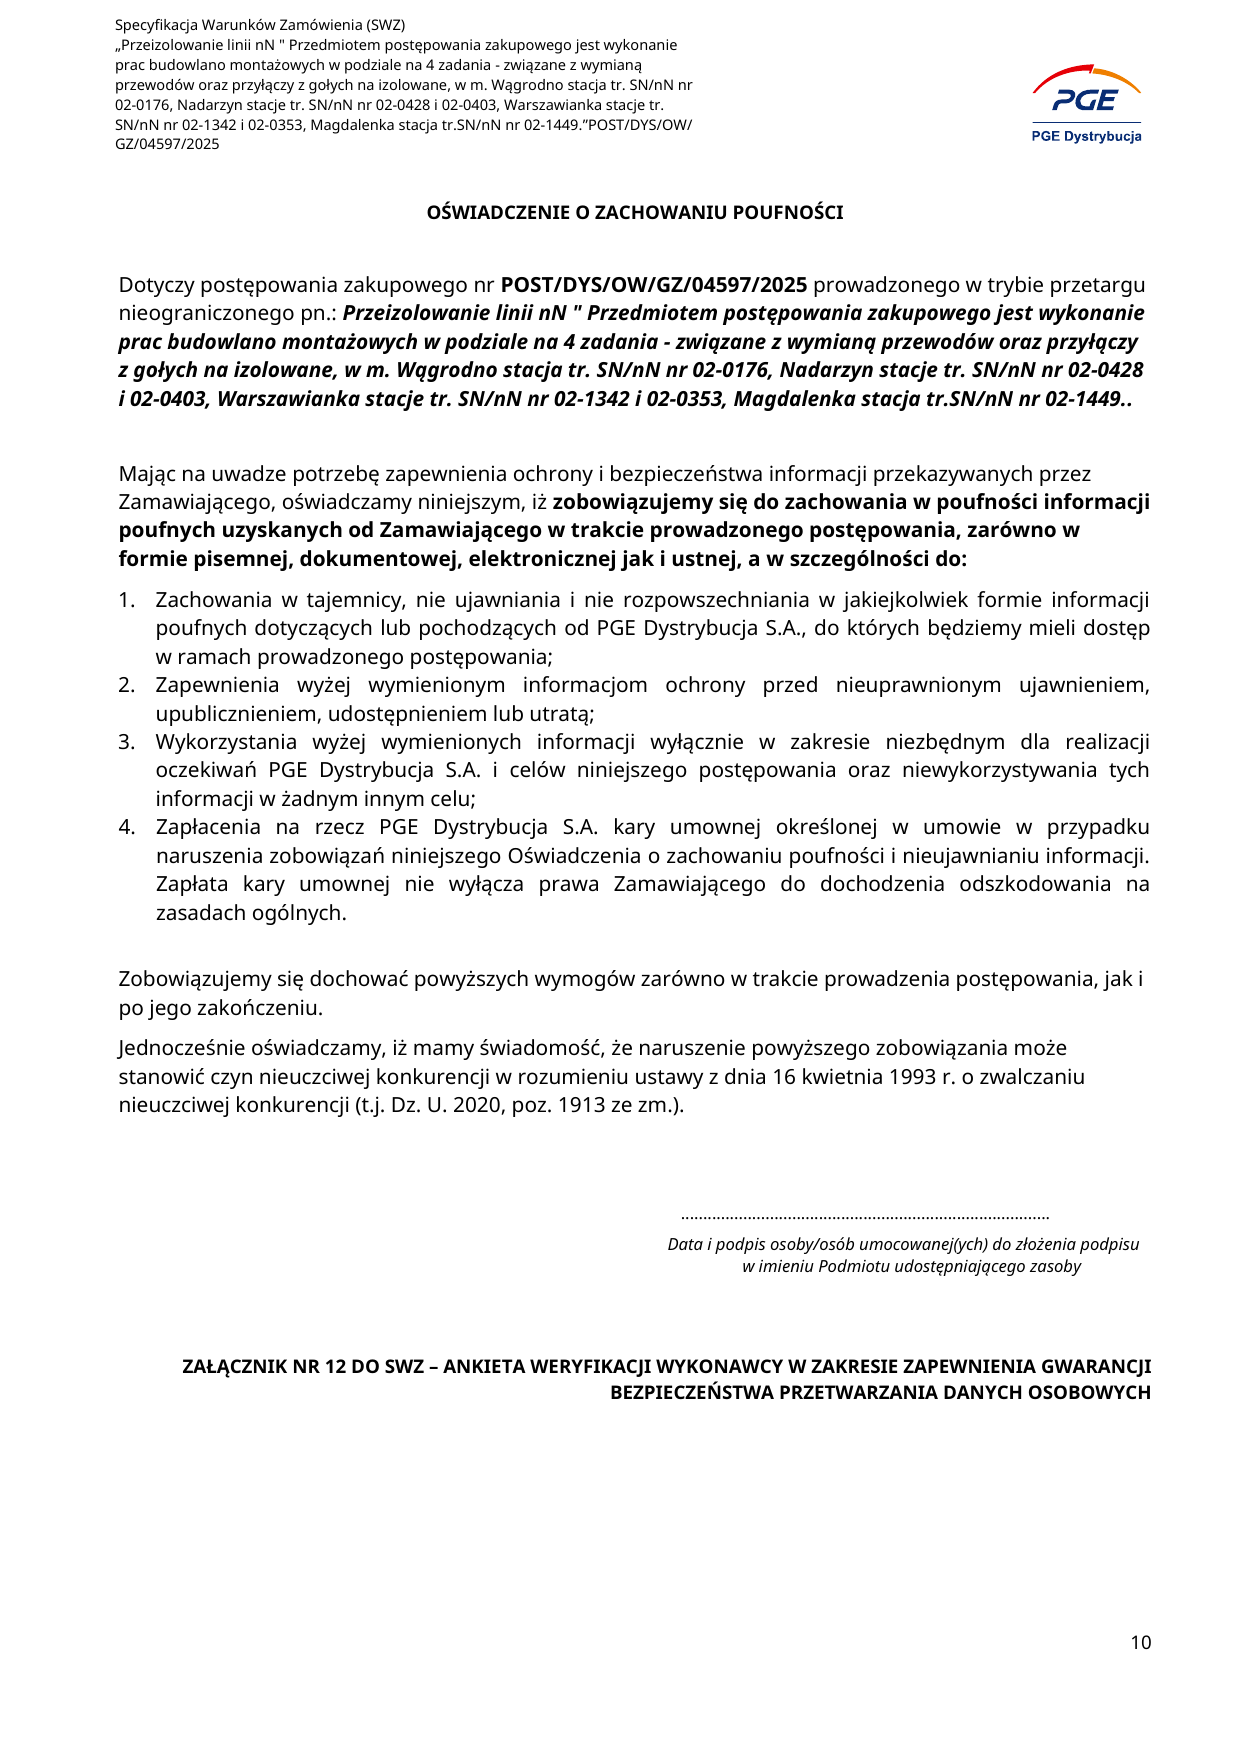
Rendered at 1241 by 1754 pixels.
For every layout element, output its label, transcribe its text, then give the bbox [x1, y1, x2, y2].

text Jednocześnie oświadczamy, iż mamy świadomość, że naruszenie powyższego zobowiązania może stanowić czyn nieuczciwej konkurencji w rozumieniu ustawy z dnia 16 kwietnia 1993 r. o zwalczaniu nieuczciwej konkurencji (t.j. Dz. U. 2020, poz. 1913 ze zm.). [118, 1033, 1152, 1119]
text Dotyczy postępowania zakupowego nr POST/DYS/OW/GZ/04597/2025 prowadzonego w trybie przetargu nieograniczonego pn.: Przeizolowanie linii nN " Przedmiotem postępowania zakupowego jest wykonanie prac budowlano montażowych w podziale na 4 zadania - związane z wymianą przewodów oraz przyłączy z gołych na izolowane, w m. Wągrodno stacja tr. SN/nN nr 02-0176, Nadarzyn stacje tr. SN/nN nr 02-0428 i 02-0403, Warszawianka stacje tr. SN/nN nr 02-1342 i 02-0353, Magdalenka stacja tr.SN/nN nr 02-1449.. [118, 270, 1152, 412]
list Zachowania w tajemnicy, nie ujawniania i nie rozpowszechniania w jakiejkolwiek formie informacji poufnych dotyczących lub pochodzących od PGE Dystrybucja S.A., do których będziemy mieli dostęp w ramach prowadzonego postępowania; [118, 585, 1152, 670]
text OŚWIADCZENIE O ZACHOWANIU POUFNOŚCI [118, 199, 1152, 225]
list Zapłacenia na rzecz PGE Dystrybucja S.A. kary umownej określonej w umowie w przypadku naruszenia zobowiązań niniejszego Oświadczenia o zachowaniu poufności i nieujawnianiu informacji. Zapłata kary umownej nie wyłącza prawa Zamawiającego do dochodzenia odszkodowania na zasadach ogólnych. [118, 812, 1152, 926]
text Mając na uwadze potrzebę zapewnienia ochrony i bezpieczeństwa informacji przekazywanych przez Zamawiającego, oświadczamy niniejszym, iż zobowiązujemy się do zachowania w poufności informacji poufnych uzyskanych od Zamawiającego w trakcie prowadzonego postępowania, zarówno w formie pisemnej, dokumentowej, elektronicznej jak i ustnej, a w szczególności do: [118, 459, 1152, 572]
list Zapewnienia wyżej wymienionym informacjom ochrony przed nieuprawnionym ujawnieniem, upublicznieniem, udostępnieniem lub utratą; [118, 670, 1152, 727]
text ZAŁĄCZNIK NR 12 DO SWZ – ANKIETA WERYFIKACJI WYKONAWCY W ZAKRESIE ZAPEWNIENIA GWARANCJI BEZPIECZEŃSTWA PRZETWARZANIA DANYCH OSOBOWYCH [118, 1354, 1152, 1405]
text Data i podpis osoby/osób umocowanej(ych) do złożenia podpisu w imieniu Podmiotu udostępniającego zasoby [664, 1232, 1144, 1278]
text ................................................................................... [607, 1199, 1240, 1224]
text Zobowiązujemy się dochować powyższych wymogów zarówno w trakcie prowadzenia postępowania, jak i po jego zakończeniu. [118, 964, 1152, 1021]
list Wykorzystania wyżej wymienionych informacji wyłącznie w zakresie niezbędnym dla realizacji oczekiwań PGE Dystrybucja S.A. i celów niniejszego postępowania oraz niewykorzystywania tych informacji w żadnym innym celu; [118, 727, 1152, 812]
